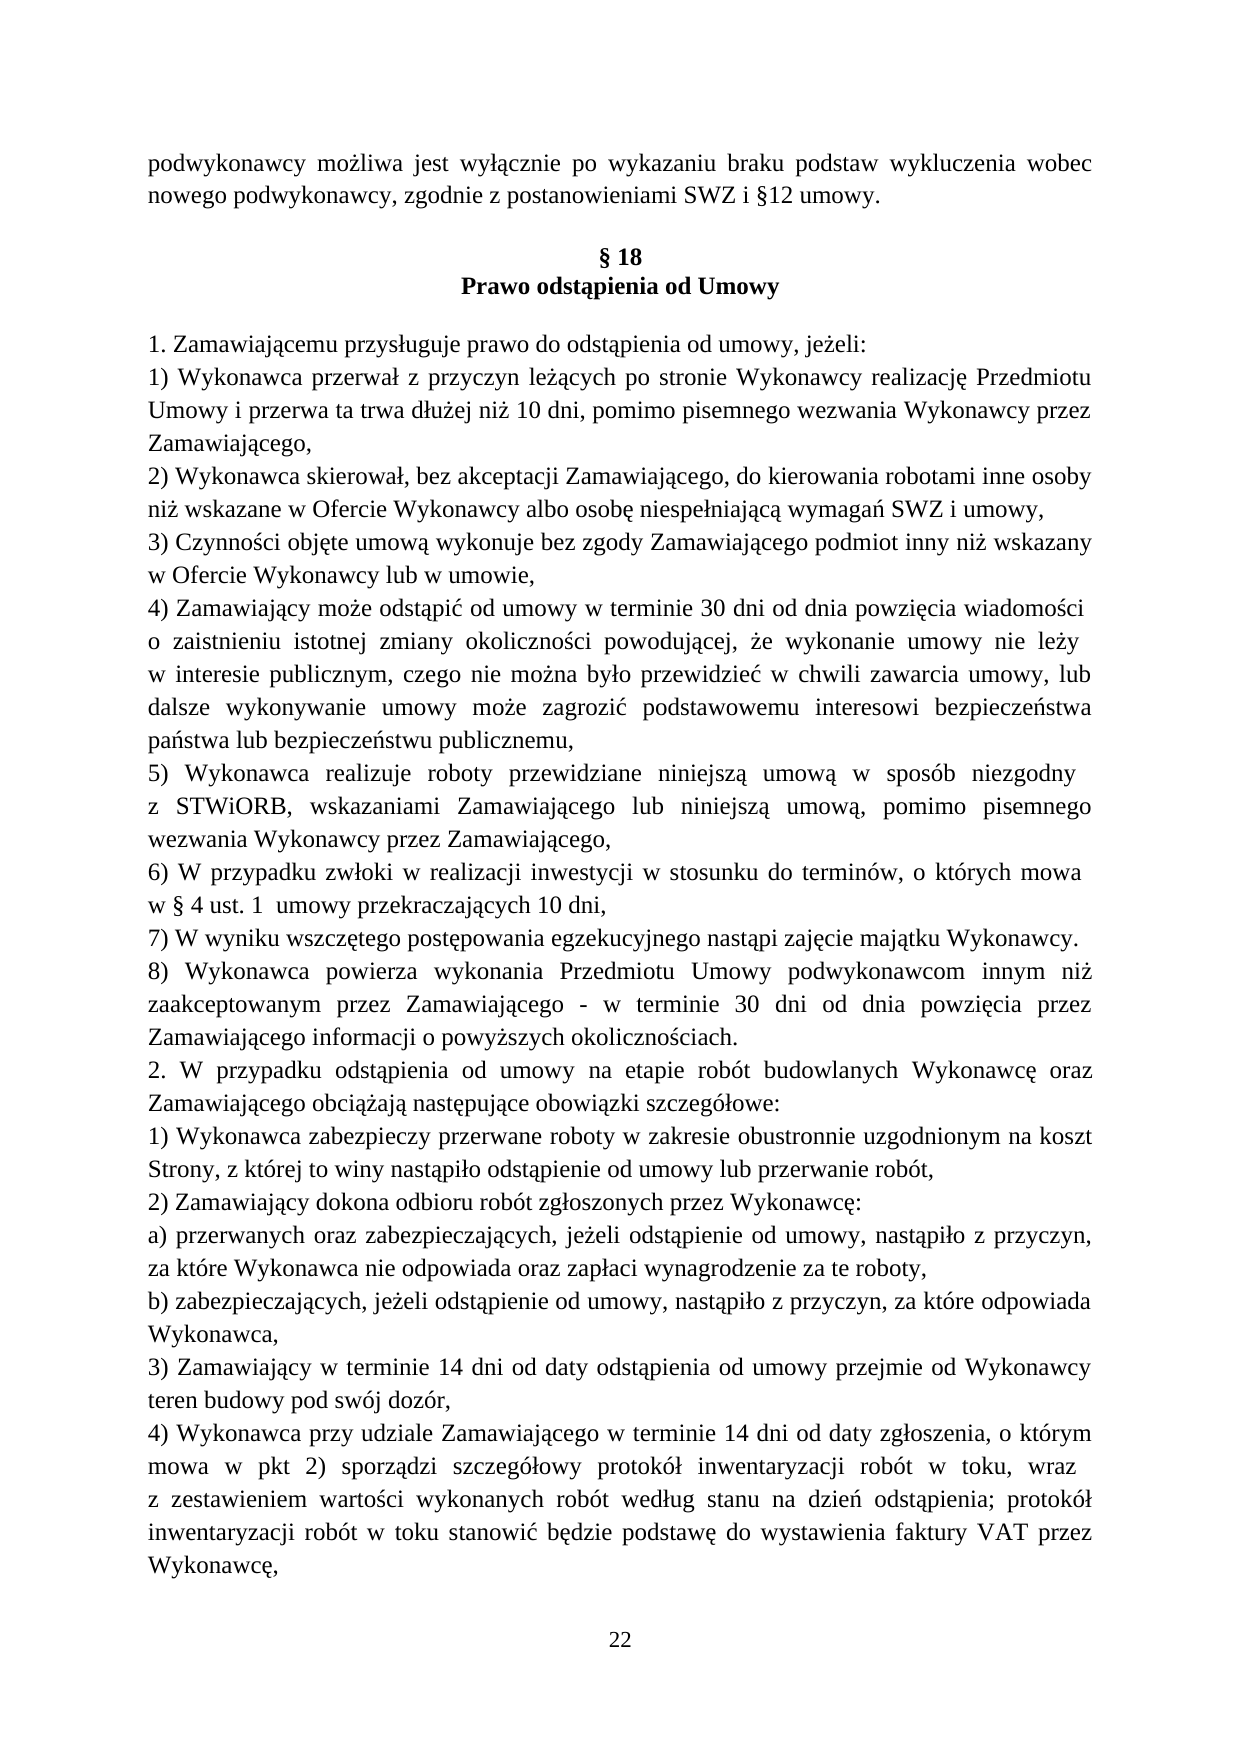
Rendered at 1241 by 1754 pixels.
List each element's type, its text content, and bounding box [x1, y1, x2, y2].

text 3) Czynności objęte umową wykonuje bez zgody Zamawiającego podmiot inny niż wskazany w Ofercie Wykonawcy lub w umowie, [148, 527, 1093, 588]
text b) zabezpieczających, jeżeli odstąpienie od umowy, nastąpiło z przyczyn, za które odpowiada Wykonawca, [148, 1286, 1093, 1348]
text 4) Wykonawca przy udziale Zamawiającego w terminie 14 dni od daty zgłoszenia, o którym mowa w pkt 2) sporządzi szczegółowy protokół inwentaryzacji robót w toku, wraz z zestawieniem wartości wykonanych robót według stanu na dzień odstąpienia; protokół inwentaryzacji robót w toku stanowić będzie podstawę do wystawienia faktury VAT przez Wykonawcę, [148, 1418, 1093, 1579]
text 2. W przypadku odstąpienia od umowy na etapie robót budowlanych Wykonawcę oraz Zamawiającego obciążają następujące obowiązki szczegółowe: [148, 1055, 1093, 1117]
text 1) Wykonawca zabezpieczy przerwane roboty w zakresie obustronnie uzgodnionym na koszt Strony, z której to winy nastąpiło odstąpienie od umowy lub przerwanie robót, [148, 1121, 1093, 1183]
text 1) Wykonawca przerwał z przyczyn leżących po stronie Wykonawcy realizację Przedmiotu Umowy i przerwa ta trwa dłużej niż 10 dni, pomimo pisemnego wezwania Wykonawcy przez Zamawiającego, [148, 362, 1093, 456]
text Prawo odstąpienia od Umowy [148, 271, 1093, 300]
text a) przerwanych oraz zabezpieczających, jeżeli odstąpienie od umowy, nastąpiło z przyczyn, za które Wykonawca nie odpowiada oraz zapłaci wynagrodzenie za te roboty, [148, 1220, 1093, 1282]
text 7) W wyniku wszczętego postępowania egzekucyjnego nastąpi zajęcie majątku Wykonawcy. [148, 923, 1093, 952]
text 4) Zamawiający może odstąpić od umowy w terminie 30 dni od dnia powzięcia wiadomości o zaistnieniu istotnej zmiany okoliczności powodującej, że wykonanie umowy nie leży w interesie publicznym, czego nie można było przewidzieć w chwili zawarcia umowy, lub dalsze wykonywanie umowy może zagrozić podstawowemu interesowi bezpieczeństwa państwa lub bezpieczeństwu publicznemu, [148, 593, 1093, 754]
text 3) Zamawiający w terminie 14 dni od daty odstąpienia od umowy przejmie od Wykonawcy teren budowy pod swój dozór, [148, 1352, 1093, 1414]
text 2) Wykonawca skierował, bez akceptacji Zamawiającego, do kierowania robotami inne osoby niż wskazane w Ofercie Wykonawcy albo osobę niespełniającą wymagań SWZ i umowy, [148, 461, 1093, 522]
text § 18 [148, 242, 1093, 271]
text 6) W przypadku zwłoki w realizacji inwestycji w stosunku do terminów, o których mowa w § 4 ust. 1 umowy przekraczających 10 dni, [148, 857, 1093, 919]
text 2) Zamawiający dokona odbioru robót zgłoszonych przez Wykonawcę: [148, 1187, 1093, 1216]
text 1. Zamawiającemu przysługuje prawo do odstąpienia od umowy, jeżeli: [148, 329, 1093, 357]
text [148, 148, 1093, 209]
text 5) Wykonawca realizuje roboty przewidziane niniejszą umową w sposób niezgodny z STWiORB, wskazaniami Zamawiającego lub niniejszą umową, pomimo pisemnego wezwania Wykonawcy przez Zamawiającego, [148, 758, 1093, 853]
text 8) Wykonawca powierza wykonania Przedmiotu Umowy podwykonawcom innym niż zaakceptowanym przez Zamawiającego - w terminie 30 dni od dnia powzięcia przez Zamawiającego informacji o powyższych okolicznościach. [148, 956, 1093, 1051]
